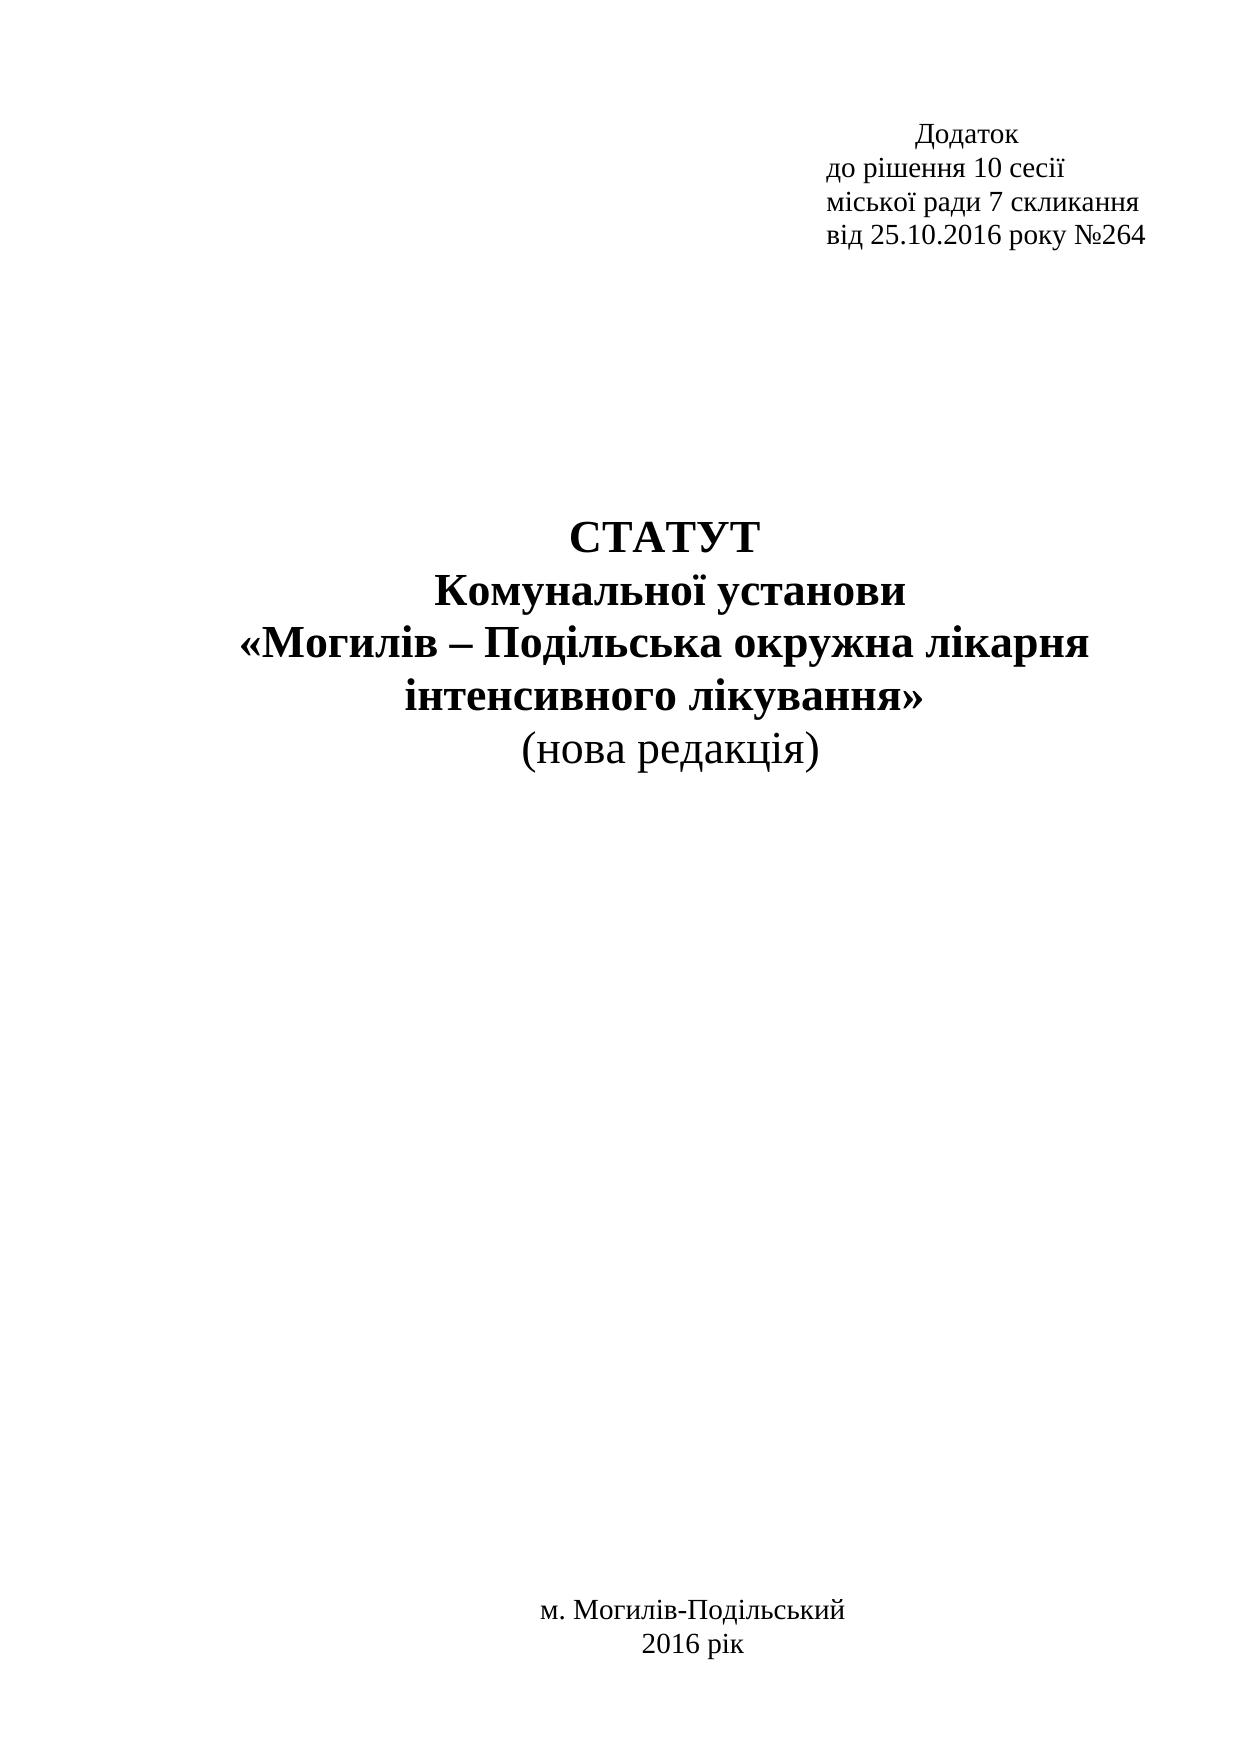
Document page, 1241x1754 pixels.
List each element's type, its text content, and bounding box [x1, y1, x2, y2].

subtitle міської ради 7 скликання [177, 184, 1152, 217]
text СТАТУТ [177, 509, 1152, 562]
text 2016 рік [177, 1626, 1152, 1659]
text «Могилів – Подільська окружна лікарня інтенсивного лікування» [177, 615, 1152, 720]
text м. Могилів-Подільський [177, 1592, 1152, 1626]
text Додаток [841, 117, 1152, 150]
text від 25.10.2016 року №264 [177, 217, 1152, 251]
text (нова редакція) [177, 720, 1152, 773]
text Комунальної установи [177, 562, 1152, 615]
subtitle до рішення 10 сесії [177, 150, 1152, 184]
